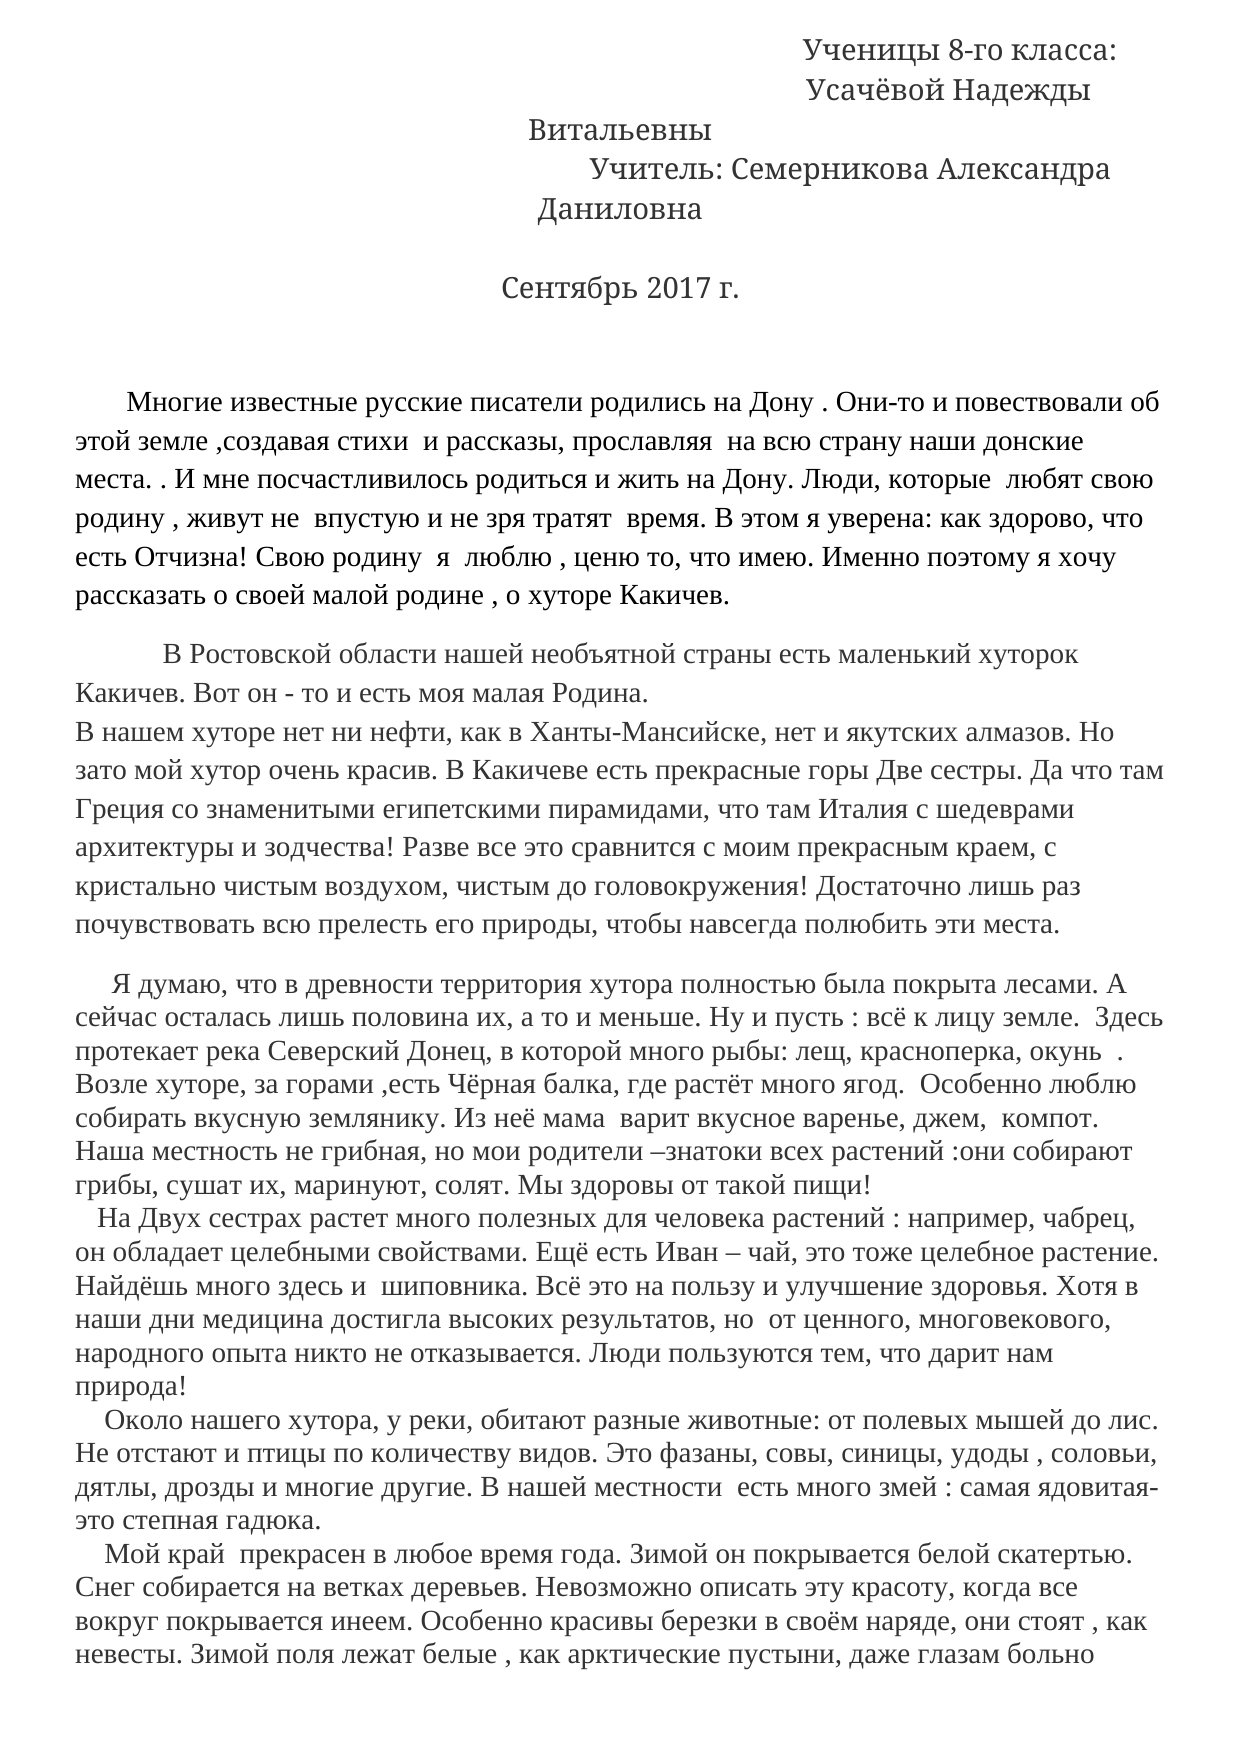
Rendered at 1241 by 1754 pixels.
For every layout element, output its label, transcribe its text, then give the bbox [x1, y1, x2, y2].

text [75, 966, 1165, 1670]
text Сентябрь 2017 г. [75, 268, 1165, 307]
text Усачёвой Надежды Витальевны [75, 69, 1165, 149]
text Многие известные русские писатели родились на Дону . Они-то и повествовали об этой земле ,создавая стихи и рассказы, прославляя на всю страну наши донские места. . И мне посчастливилось родиться и жить на Дону. Люди, которые любят свою родину , живут не впустую и не зря тратят время. В этом я уверена: как здорово, что есть Отчизна! Свою родину я люблю , ценю то, что имею. Именно поэтому я хочу рассказать о своей малой родине , о хуторе Какичев. [75, 384, 1165, 611]
text Ученицы 8-го класса: [75, 29, 1165, 69]
text В Ростовской области нашей необъятной страны есть маленький хуторок Какичев. Вот он - то и есть моя малая Родина. В нашем хуторе нет ни нефти, как в Ханты-Мансийске, нет и якутских алмазов. Но зато мой хутор очень красив. В Какичеве есть прекрасные горы Две сестры. Да что там Греция со знаменитыми египетскими пирамидами, что там Италия с шедеврами архитектуры и зодчества! Разве все это сравнится с моим прекрасным краем, с кристально чистым воздухом, чистым до головокружения! Достаточно лишь раз почувствовать всю прелесть его природы, чтобы навсегда полюбить эти места. [75, 637, 1165, 940]
text Учитель: Семерникова Александра Даниловна [75, 149, 1165, 228]
